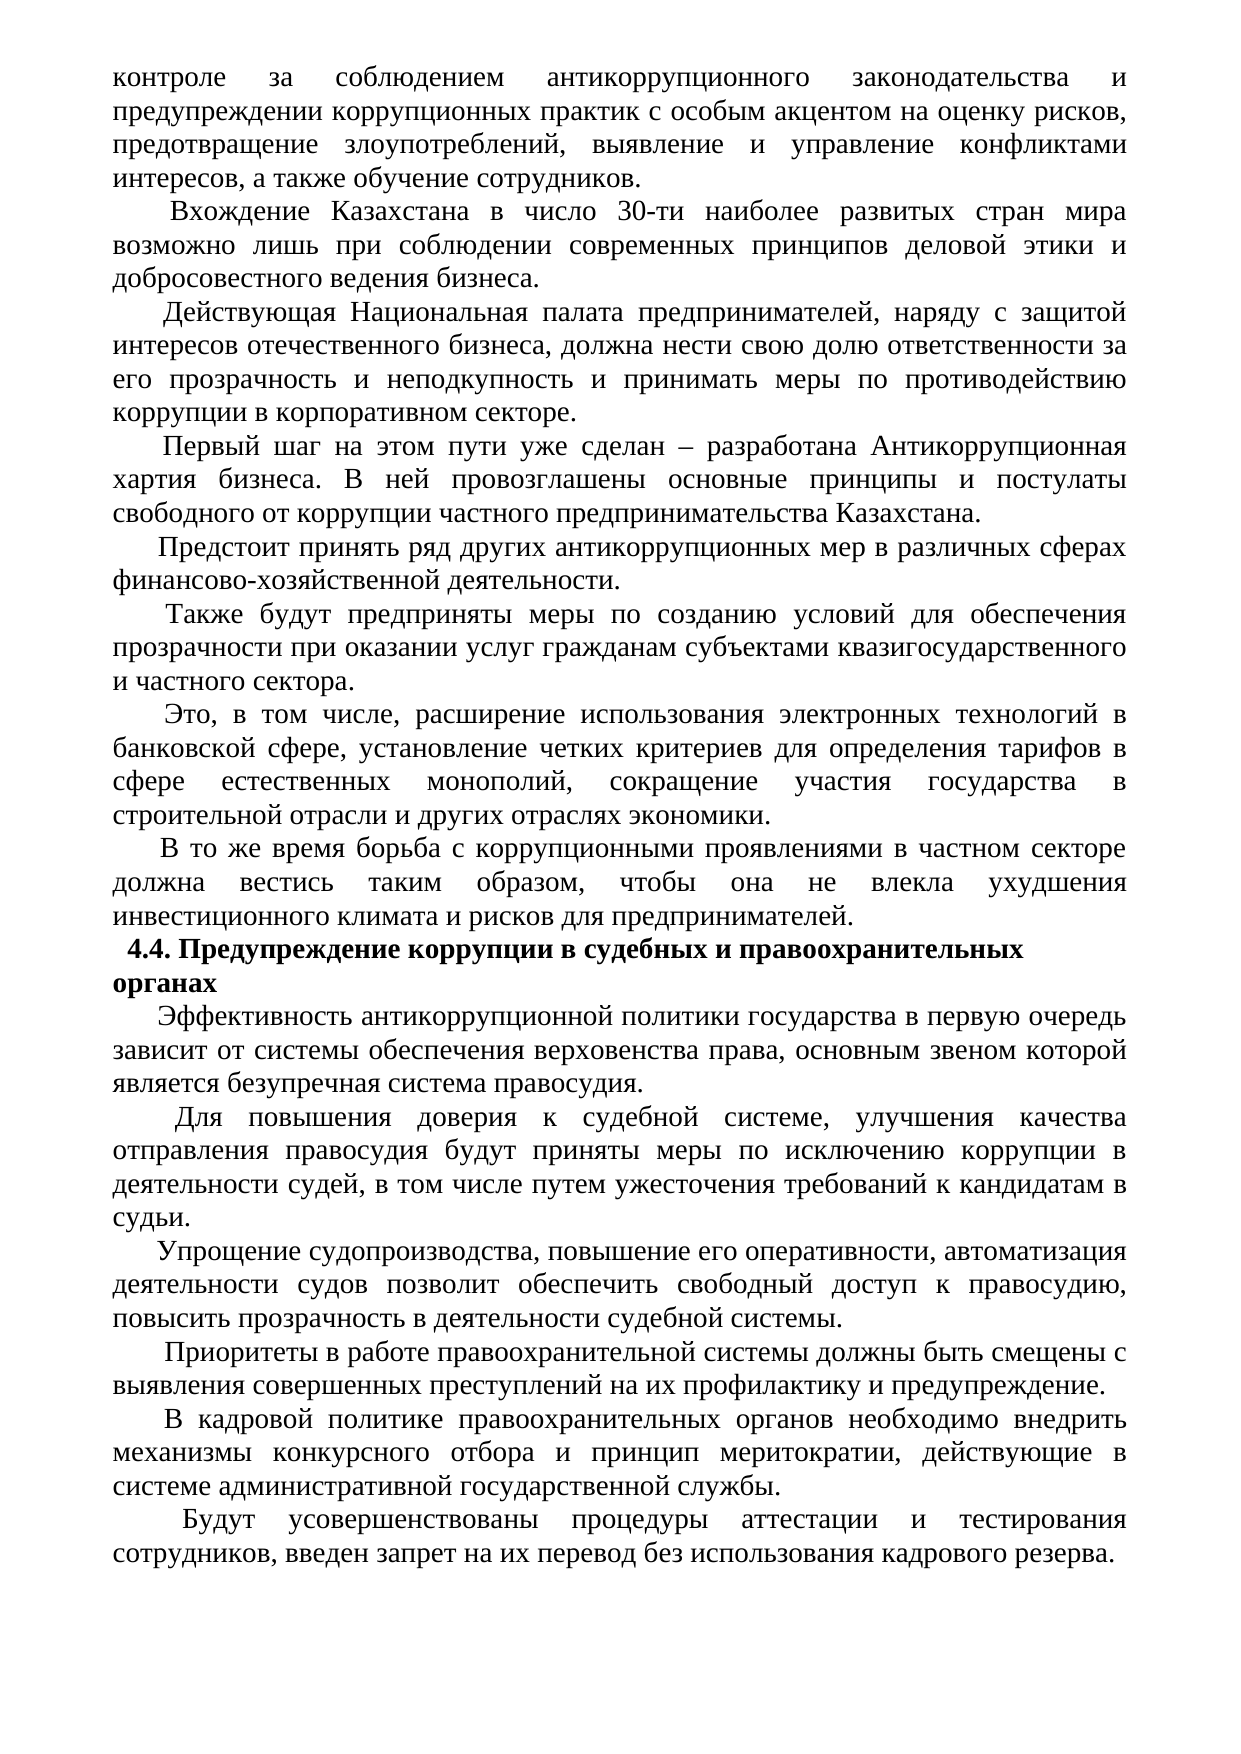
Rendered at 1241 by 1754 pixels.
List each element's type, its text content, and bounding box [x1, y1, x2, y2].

text Предстоит принять ряд других антикоррупционных мер в различных сферах финансово-хозяйственной деятельности. [112, 529, 1128, 596]
text Это, в том числе, расширение использования электронных технологий в банковской сфере, установление четких критериев для определения тарифов в сфере естественных монополий, сокращение участия государства в строительной отрасли и других отраслях экономики. [112, 696, 1128, 831]
text Для повышения доверия к судебной системе, улучшения качества отправления правосудия будут приняты меры по исключению коррупции в деятельности судей, в том числе путем ужесточения требований к кандидатам в судьи. [112, 1099, 1128, 1233]
text 4.4. Предупреждение коррупции в судебных и правоохранительных органах [112, 931, 1128, 998]
text Приоритеты в работе правоохранительной системы должны быть смещены с выявления совершенных преступлений на их профилактику и предупреждение. [112, 1334, 1128, 1401]
text Эффективность антикоррупционной политики государства в первую очередь зависит от системы обеспечения верховенства права, основным звеном которой является безупречная система правосудия. [112, 998, 1128, 1099]
text Вхождение Казахстана в число 30-ти наиболее развитых стран мира возможно лишь при соблюдении современных принципов деловой этики и добросовестного ведения бизнеса. [112, 193, 1128, 294]
text В то же время борьба с коррупционными проявлениями в частном секторе должна вестись таким образом, чтобы она не влекла ухудшения инвестиционного климата и рисков для предпринимателей. [112, 831, 1128, 931]
text Первый шаг на этом пути уже сделан – разработана Антикоррупционная хартия бизнеса. В ней провозглашены основные принципы и постулаты свободного от коррупции частного предпринимательства Казахстана. [112, 428, 1128, 529]
text Действующая Национальная палата предпринимателей, наряду с защитой интересов отечественного бизнеса, должна нести свою долю ответственности за его прозрачность и неподкупность и принимать меры по противодействию коррупции в корпоративном секторе. [112, 294, 1128, 428]
text Также будут предприняты меры по созданию условий для обеспечения прозрачности при оказании услуг гражданам субъектами квазигосударственного и частного сектора. [112, 596, 1128, 696]
text Упрощение судопроизводства, повышение его оперативности, автоматизация деятельности судов позволит обеспечить свободный доступ к правосудию, повысить прозрачность в деятельности судебной системы. [112, 1233, 1128, 1334]
text Будут усовершенствованы процедуры аттестации и тестирования сотрудников, введен запрет на их перевод без использования кадрового резерва. [112, 1501, 1128, 1568]
text В кадровой политике правоохранительных органов необходимо внедрить механизмы конкурсного отбора и принцип меритократии, действующие в системе административной государственной службы. [112, 1401, 1128, 1501]
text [112, 59, 1128, 193]
